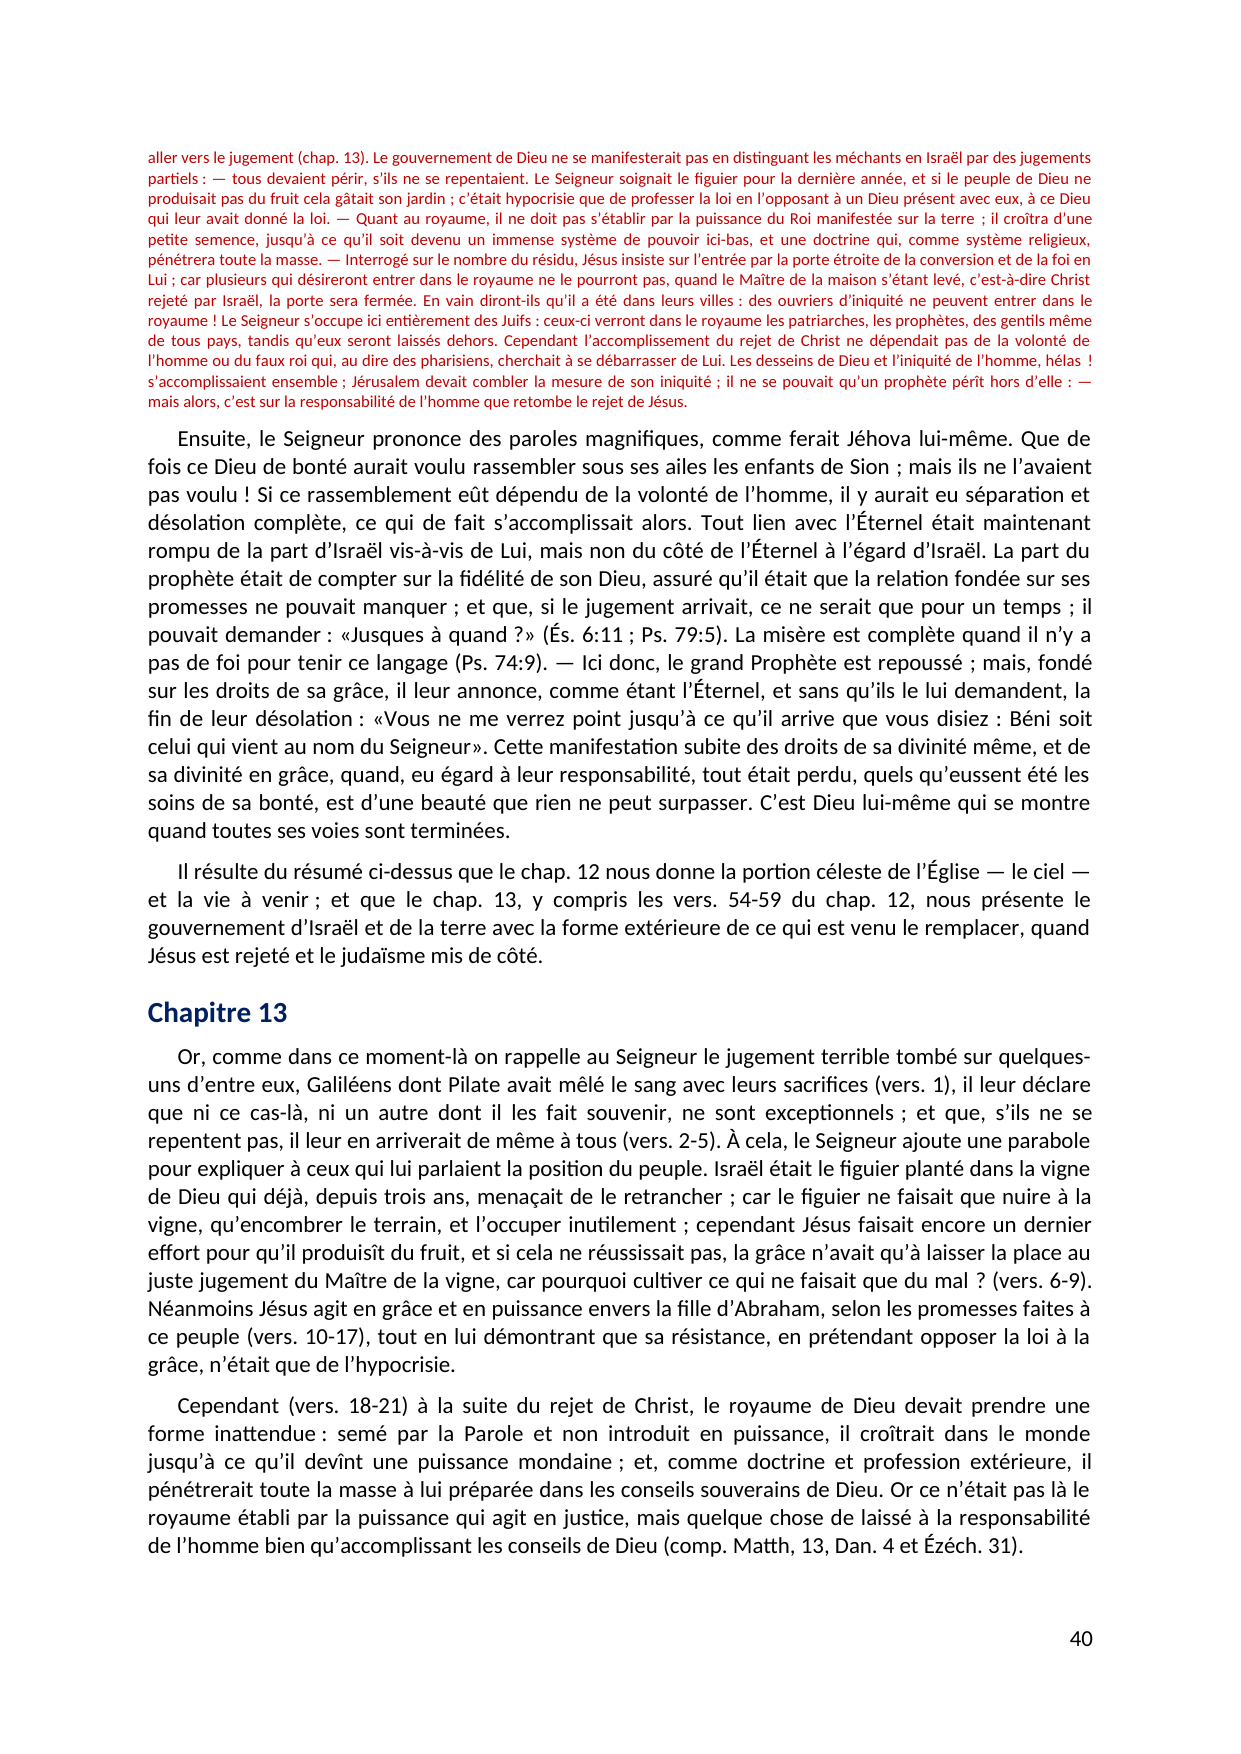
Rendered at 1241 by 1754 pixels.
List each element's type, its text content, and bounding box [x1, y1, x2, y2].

text Cependant (vers. 18-21) à la suite du rejet de Christ, le royaume de Dieu devait prendre une forme inattendue : semé par la Parole et non introduit en puissance, il croîtrait dans le monde jusqu’à ce qu’il devînt une puissance mondaine ; et, comme doctrine et profession extérieure, il pénétrerait toute la masse à lui préparée dans les conseils souverains de Dieu. Or ce n’était pas là le royaume établi par la puissance qui agit en justice, mais quelque chose de laissé à la responsabilité de l’homme bien qu’accomplissant les conseils de Dieu (comp. Matth, 13, Dan. 4 et Ézéch. 31). [148, 1391, 1093, 1559]
subtitle Chapitre 13 [148, 994, 1093, 1030]
text Il résulte du résumé ci-dessus que le chap. 12 nous donne la portion céleste de l’Église — le ciel — et la vie à venir ; et que le chap. 13, y compris les vers. 54-59 du chap. 12, nous présente le gouvernement d’Israël et de la terre avec la forme extérieure de ce qui est venu le remplacer, quand Jésus est rejeté et le judaïsme mis de côté. [148, 857, 1093, 969]
text Ensuite, le Seigneur prononce des paroles magnifiques, comme ferait Jéhova lui-même. Que de fois ce Dieu de bonté aurait voulu rassembler sous ses ailes les enfants de Sion ; mais ils ne l’avaient pas voulu ! Si ce rassemblement eût dépendu de la volonté de l’homme, il y aurait eu séparation et désolation complète, ce qui de fait s’accomplissait alors. Tout lien avec l’Éternel était maintenant rompu de la part d’Israël vis-à-vis de Lui, mais non du côté de l’Éternel à l’égard d’Israël. La part du prophète était de compter sur la fidélité de son Dieu, assuré qu’il était que la relation fondée sur ses promesses ne pouvait manquer ; et que, si le jugement arrivait, ce ne serait que pour un temps ; il pouvait demander : «Jusques à quand ?» (És. 6:11 ; Ps. 79:5). La misère est complète quand il n’y a pas de foi pour tenir ce langage (Ps. 74:9). — Ici donc, le grand Prophète est repoussé ; mais, fondé sur les droits de sa grâce, il leur annonce, comme étant l’Éternel, et sans qu’ils le lui demandent, la fin de leur désolation : «Vous ne me verrez point jusqu’à ce qu’il arrive que vous disiez : Béni soit celui qui vient au nom du Seigneur». Cette manifestation subite des droits de sa divinité même, et de sa divinité en grâce, quand, eu égard à leur responsabilité, tout était perdu, quels qu’eussent été les soins de sa bonté, est d’une beauté que rien ne peut surpasser. C’est Dieu lui-même qui se montre quand toutes ses voies sont terminées. [148, 424, 1093, 844]
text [148, 148, 1093, 412]
text Or, comme dans ce moment-là on rappelle au Seigneur le jugement terrible tombé sur quelques-uns d’entre eux, Galiléens dont Pilate avait mêlé le sang avec leurs sacrifices (vers. 1), il leur déclare que ni ce cas-là, ni un autre dont il les fait souvenir, ne sont exceptionnels ; et que, s’ils ne se repentent pas, il leur en arriverait de même à tous (vers. 2-5). À cela, le Seigneur ajoute une parabole pour expliquer à ceux qui lui parlaient la position du peuple. Israël était le figuier planté dans la vigne de Dieu qui déjà, depuis trois ans, menaçait de le retrancher ; car le figuier ne faisait que nuire à la vigne, qu’encombrer le terrain, et l’occuper inutilement ; cependant Jésus faisait encore un dernier effort pour qu’il produisît du fruit, et si cela ne réussissait pas, la grâce n’avait qu’à laisser la place au juste jugement du Maître de la vigne, car pourquoi cultiver ce qui ne faisait que du mal ? (vers. 6-9). Néanmoins Jésus agit en grâce et en puissance envers la fille d’Abraham, selon les promesses faites à ce peuple (vers. 10-17), tout en lui démontrant que sa résistance, en prétendant opposer la loi à la grâce, n’était que de l’hypocrisie. [148, 1042, 1093, 1378]
